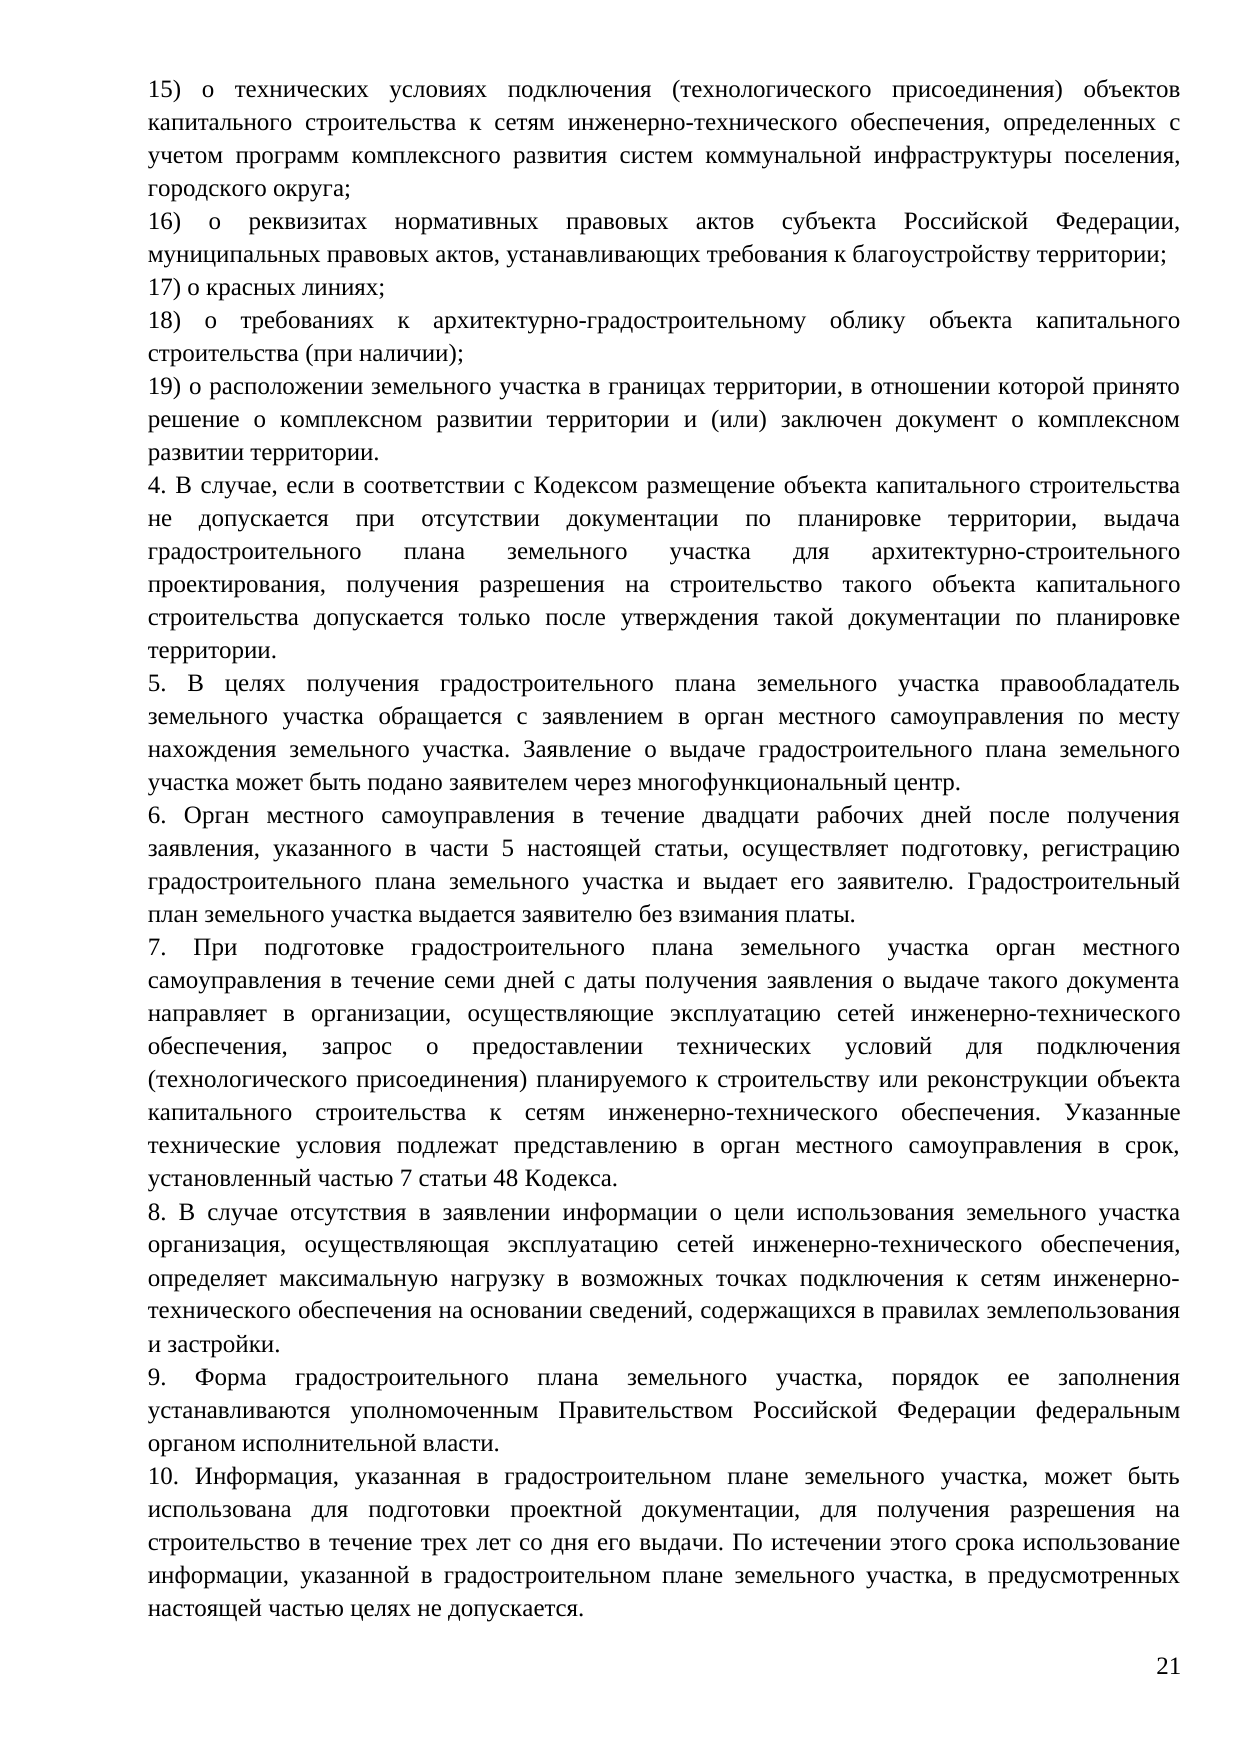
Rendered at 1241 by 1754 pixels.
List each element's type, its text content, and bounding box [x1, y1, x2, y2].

text 9. Форма градостроительного плана земельного участка, порядок ее заполнения устанавливаются уполномоченным Правительством Российской Федерации федеральным органом исполнительной власти. [148, 1362, 1181, 1456]
text 8. В случае отсутствия в заявлении информации о цели использования земельного участка организация, осуществляющая эксплуатацию сетей инженерно-технического обеспечения, определяет максимальную нагрузку в возможных точках подключения к сетям инженерно-технического обеспечения на основании сведений, содержащихся в правилах землепользования и застройки. [148, 1197, 1181, 1357]
text 17) о красных линиях; [148, 272, 1181, 301]
text 5. В целях получения градостроительного плана земельного участка правообладатель земельного участка обращается с заявлением в орган местного самоуправления по месту нахождения земельного участка. Заявление о выдаче градостроительного плана земельного участка может быть подано заявителем через многофункциональный центр. [148, 668, 1181, 796]
text 6. Орган местного самоуправления в течение двадцати рабочих дней после получения заявления, указанного в части 5 настоящей статьи, осуществляет подготовку, регистрацию градостроительного плана земельного участка и выдает его заявителю. Градостроительный план земельного участка выдается заявителю без взимания платы. [148, 800, 1181, 928]
text 18) о требованиях к архитектурно-градостроительному облику объекта капитального строительства (при наличии); [148, 305, 1181, 367]
text 4. В случае, если в соответствии с Кодексом размещение объекта капитального строительства не допускается при отсутствии документации по планировке территории, выдача градостроительного плана земельного участка для архитектурно-строительного проектирования, получения разрешения на строительство такого объекта капитального строительства допускается только после утверждения такой документации по планировке территории. [148, 470, 1181, 664]
text 10. Информация, указанная в градостроительном плане земельного участка, может быть использована для подготовки проектной документации, для получения разрешения на строительство в течение трех лет со дня его выдачи. По истечении этого срока использование информации, указанной в градостроительном плане земельного участка, в предусмотренных настоящей частью целях не допускается. [148, 1461, 1181, 1622]
text 7. При подготовке градостроительного плана земельного участка орган местного самоуправления в течение семи дней с даты получения заявления о выдаче такого документа направляет в организации, осуществляющие эксплуатацию сетей инженерно-технического обеспечения, запрос о предоставлении технических условий для подключения (технологического присоединения) планируемого к строительству или реконструкции объекта капитального строительства к сетям инженерно-технического обеспечения. Указанные технические условия подлежат представлению в орган местного самоуправления в срок, установленный частью 7 статьи 48 Кодекса. [148, 932, 1181, 1192]
text 19) о расположении земельного участка в границах территории, в отношении которой принято решение о комплексном развитии территории и (или) заключен документ о комплексном развитии территории. [148, 371, 1181, 466]
text 16) о реквизитах нормативных правовых актов субъекта Российской Федерации, муниципальных правовых актов, устанавливающих требования к благоустройству территории; [148, 206, 1181, 268]
text 15) о технических условиях подключения (технологического присоединения) объектов капитального строительства к сетям инженерно-технического обеспечения, определенных с учетом программ комплексного развития систем коммунальной инфраструктуры поселения, городского округа; [148, 74, 1181, 202]
